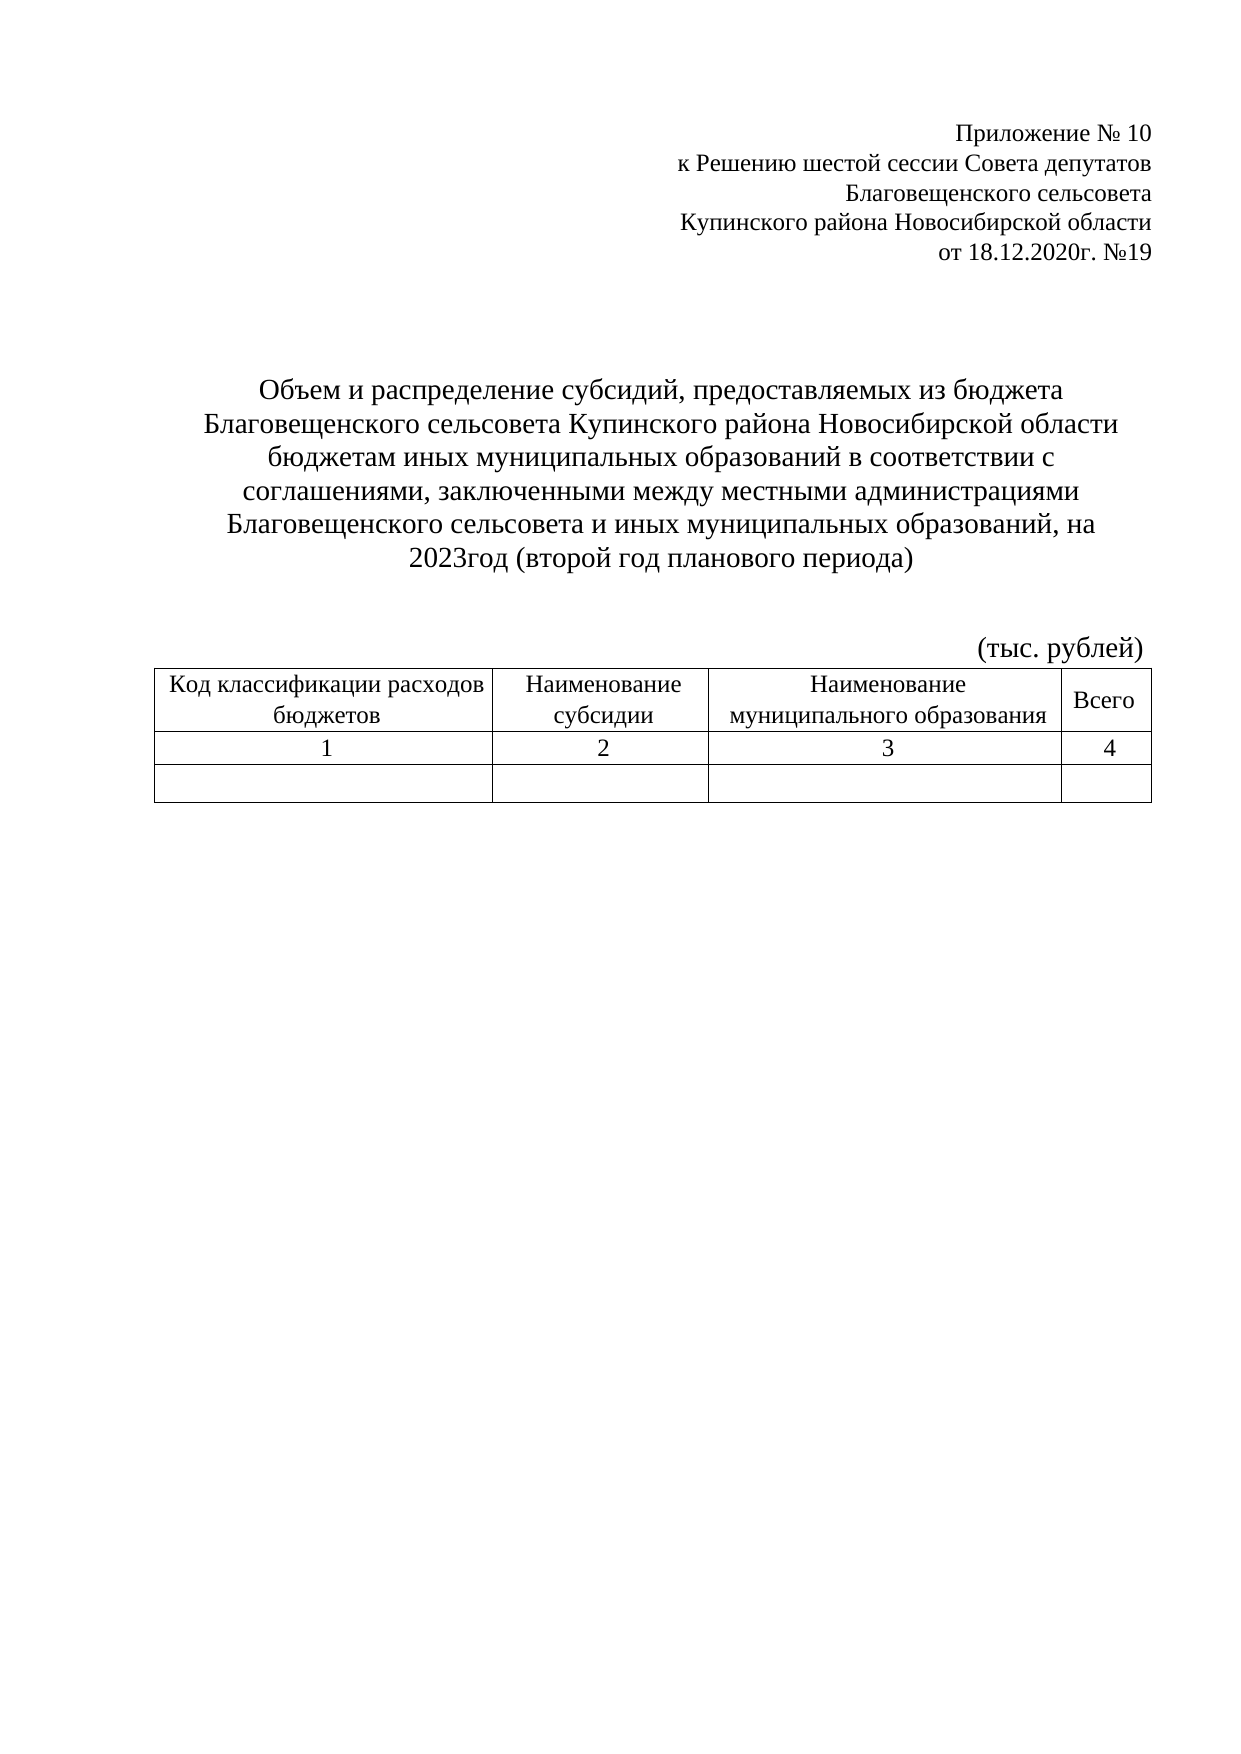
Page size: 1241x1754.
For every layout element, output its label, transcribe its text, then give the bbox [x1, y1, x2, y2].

table_cell [709, 765, 1061, 802]
table_cell [155, 765, 492, 802]
table_cell 3 [709, 732, 1061, 764]
text (тыс. рублей) [177, 631, 1143, 664]
table_header Наименование муниципального образования [709, 669, 1061, 731]
text к Решению шестой сессии Совета депутатов [177, 148, 1152, 177]
text Приложение № 10 [177, 118, 1152, 147]
table_cell 4 [1062, 732, 1151, 764]
table_cell [493, 765, 708, 802]
table_header Наименование субсидии [493, 669, 708, 731]
table_cell [1062, 765, 1151, 802]
text от 18.12.2020г. №19 [177, 237, 1152, 266]
table_header Код классификации расходов бюджетов [155, 669, 492, 731]
table_header Всего [1062, 669, 1151, 731]
text Купинского района Новосибирской области [177, 207, 1152, 236]
text Благовещенского сельсовета [177, 178, 1152, 206]
text Объем и распределение субсидий, предоставляемых из бюджета Благовещенского сельсовета Купинского района Новосибирской области бюджетам иных муниципальных образований в соответствии с соглашениями, заключенными между местными администрациями Благовещенского сельсовета и иных муниципальных образований, на 2023год (второй год планового периода) [177, 372, 1145, 574]
table_cell 2 [493, 732, 708, 764]
table_cell 1 [155, 732, 492, 764]
